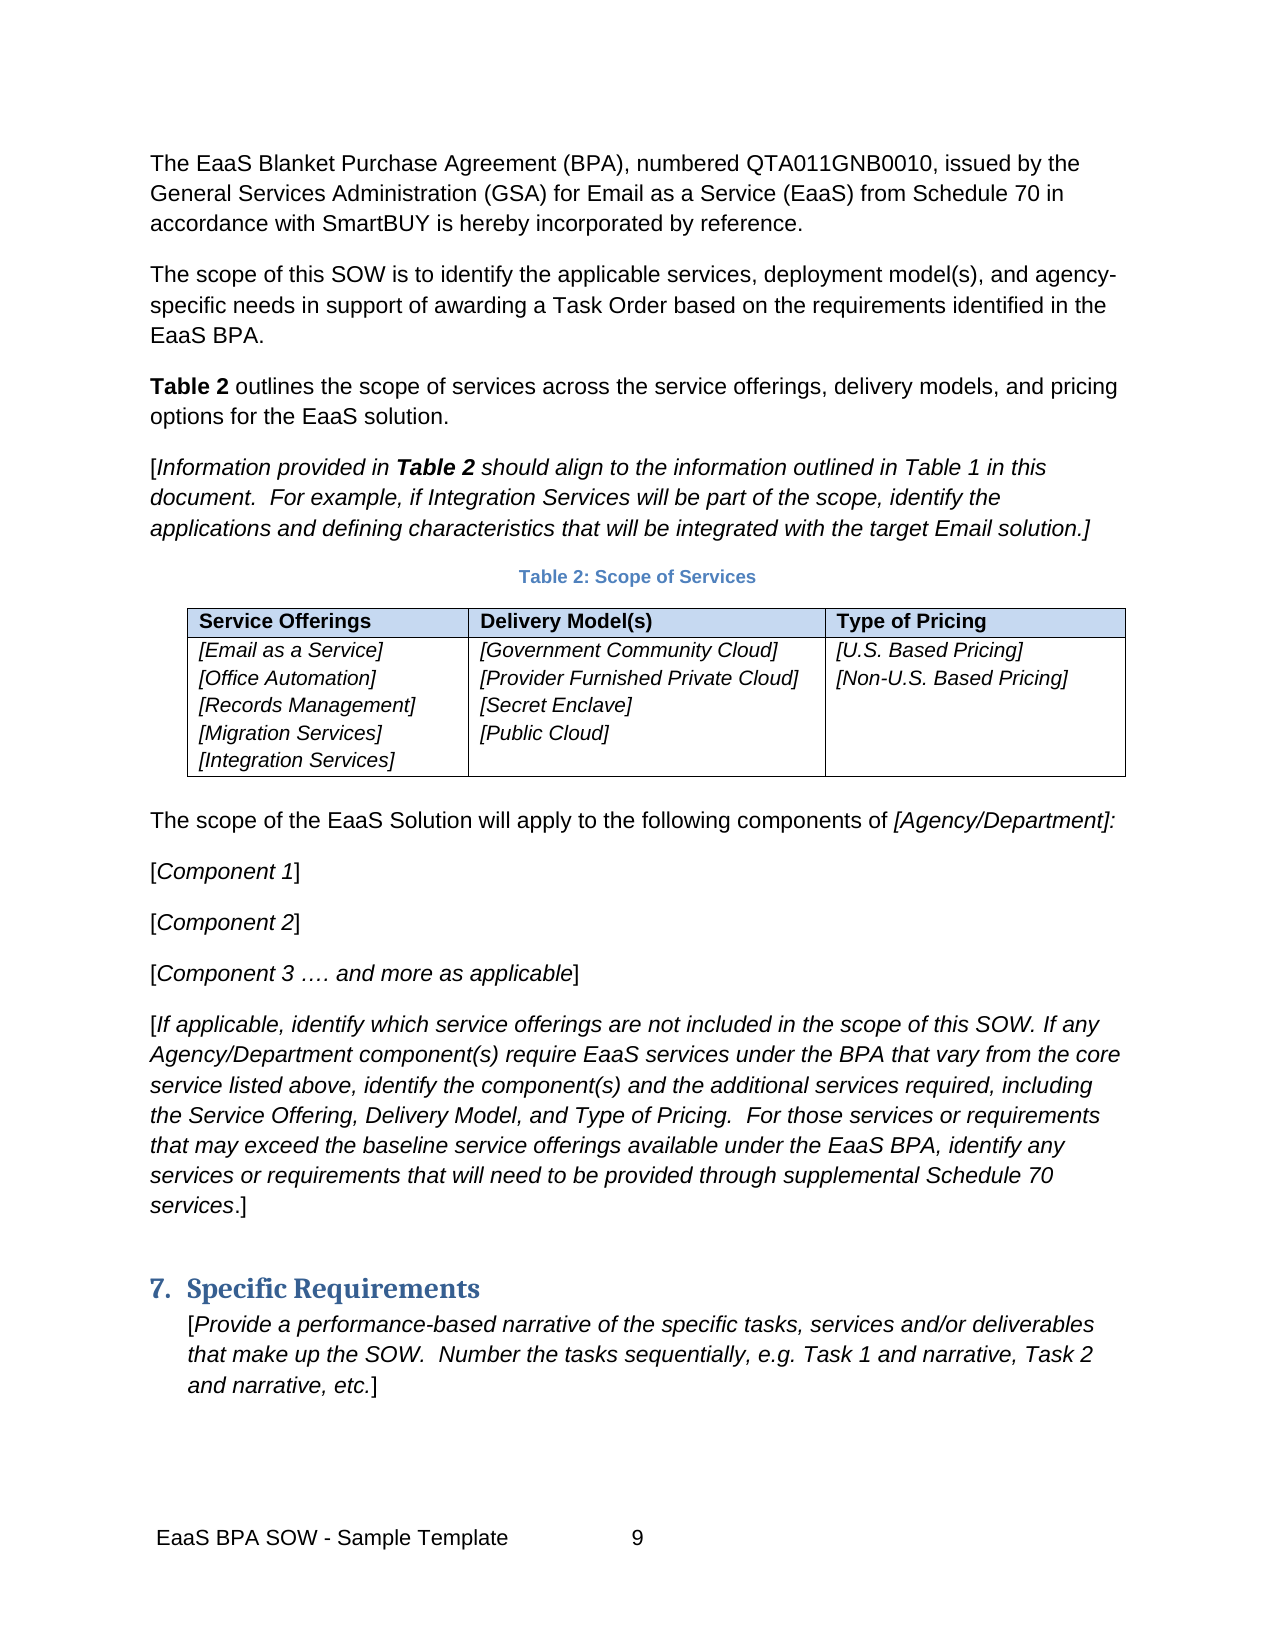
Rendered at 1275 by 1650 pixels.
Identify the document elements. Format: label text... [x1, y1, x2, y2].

text [Provide a performance-based narrative of the specific tasks, services and/or deliverables that make up the SOW. Number the tasks sequentially, e.g. Task 1 and narrative, Task 2 and narrative, etc.] [187, 1311, 1125, 1398]
text [If applicable, identify which service offerings are not included in the scope of this SOW. If any Agency/Department component(s) require EaaS services under the BPA that vary from the core service listed above, identify the component(s) and the additional services required, including the Service Offering, Delivery Model, and Type of Pricing. For those services or requirements that may exceed the baseline service offerings available under the EaaS BPA, identify any services or requirements that will need to be provided through supplemental Schedule 70 services.] [150, 1011, 1125, 1219]
table_header Type of Pricing [826, 609, 1125, 637]
text The scope of the EaaS Solution will apply to the following components of [Agency/Department]: [150, 807, 1125, 833]
table_header Delivery Model(s) [469, 609, 825, 637]
table_cell [Government Community Cloud] [Provider Furnished Private Cloud] [Secret Enclave] [Public Cloud] [469, 638, 825, 776]
text [Component 1] [150, 858, 1125, 884]
text [Component 2] [150, 909, 1125, 935]
text The scope of this SOW is to identify the applicable services, deployment model(s), and agency-specific needs in support of awarding a Task Order based on the requirements identified in the EaaS BPA. [150, 261, 1125, 348]
subtitle Specific Requirements [150, 1273, 1125, 1306]
table_cell [U.S. Based Pricing] [Non-U.S. Based Pricing] [826, 638, 1125, 776]
text The EaaS Blanket Purchase Agreement (BPA), numbered QTA011GNB0010, issued by the General Services Administration (GSA) for Email as a Service (EaaS) from Schedule 70 in accordance with SmartBUY is hereby incorporated by reference. [150, 150, 1125, 237]
text [Component 3 …. and more as applicable] [150, 960, 1125, 986]
table_header Service Offerings [188, 609, 468, 637]
table_cell [Email as a Service] [Office Automation] [Records Management] [Migration Services] [Integration Services] [188, 638, 468, 776]
text [Information provided in Table 2 should align to the information outlined in Table 1 in this document. For example, if Integration Services will be part of the scope, identify the applications and defining characteristics that will be integrated with the target Email solution.] [150, 454, 1125, 541]
